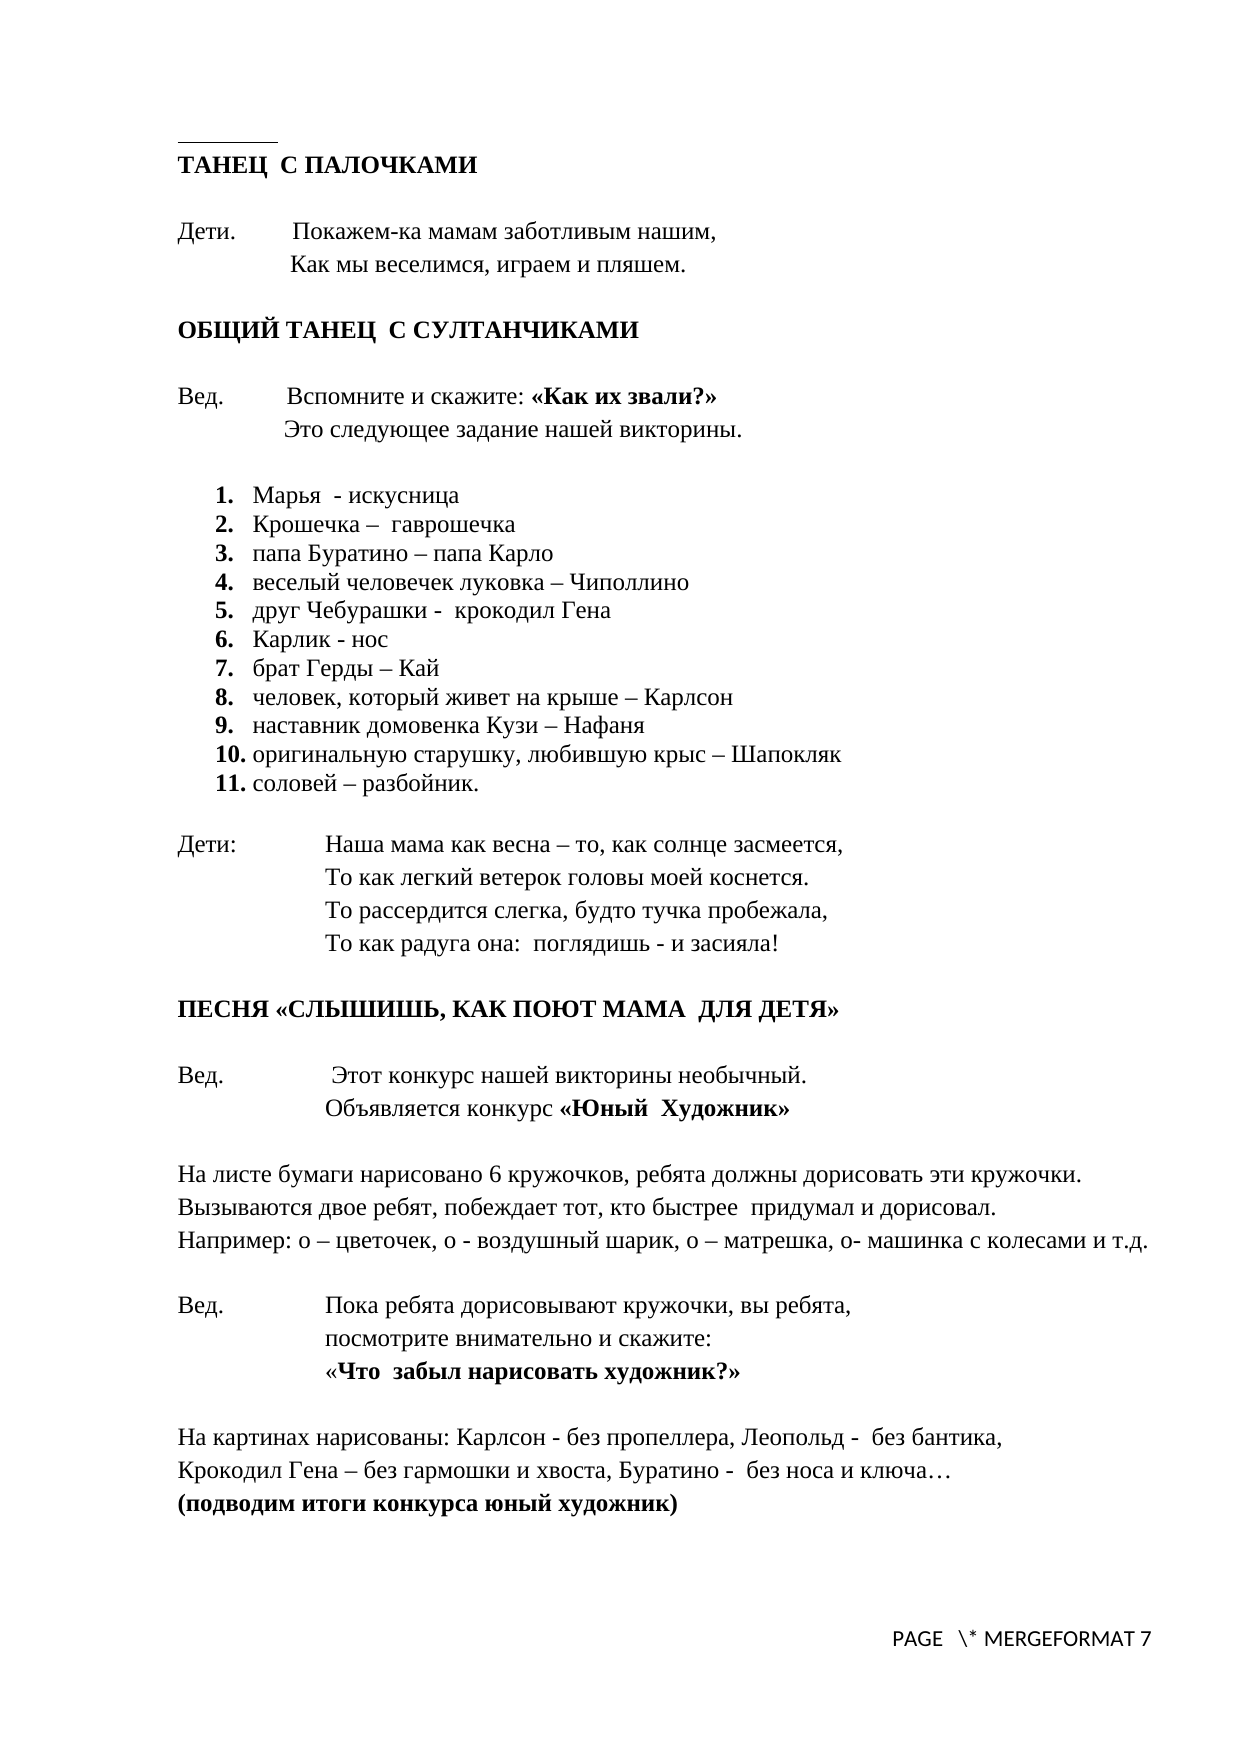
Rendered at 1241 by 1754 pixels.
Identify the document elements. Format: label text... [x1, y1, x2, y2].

text На картинах нарисованы: Карлсон - без пропеллера, Леопольд - без бантика, [177, 1422, 1152, 1451]
list друг Чебурашки - крокодил Гена [215, 596, 1152, 624]
list соловей – разбойник. [215, 768, 1152, 797]
list наставник домовенка Кузи – Нафаня [215, 711, 1152, 739]
text посмотрите внимательно и скажите: [251, 1323, 1152, 1352]
text Дети. Покажем-ка мамам заботливым нашим, [177, 216, 1152, 245]
list папа Буратино – папа Карло [215, 538, 1152, 567]
text ТАНЕЦ С ПАЛОЧКАМИ [177, 150, 1152, 179]
text Объявляется конкурс «Юный Художник» [177, 1093, 1152, 1122]
list оригинальную старушку, любившую крыс – Шапокляк [215, 739, 1152, 768]
list Крошечка – гаврошечка [215, 509, 1152, 538]
text Вед. Вспомните и скажите: «Как их звали?» [177, 381, 1152, 410]
text Вед. Этот конкурс нашей викторины необычный. [177, 1060, 1152, 1089]
text На листе бумаги нарисовано 6 кружочков, ребята должны дорисовать эти кружочки. [177, 1159, 1152, 1188]
list человек, который живет на крыше – Карлсон [215, 682, 1152, 711]
list Карлик - нос [215, 624, 1152, 653]
text Крокодил Гена – без гармошки и хвоста, Буратино - без носа и ключа… [177, 1456, 1152, 1484]
text Это следующее задание нашей викторины. [177, 414, 1152, 443]
text Как мы веселимся, играем и пляшем. [177, 249, 1152, 278]
text То рассердится слегка, будто тучка пробежала, [8, 895, 1237, 924]
text Вед. Пока ребята дорисовывают кружочки, вы ребята, [177, 1290, 1152, 1319]
text То как радуга она: поглядишь - и засияла! [156, 928, 1237, 957]
text ПЕСНЯ «СЛЫШИШЬ, КАК ПОЮТ МАМА ДЛЯ ДЕТЯ» [177, 994, 1152, 1023]
text «Что забыл нарисовать художник?» [177, 1356, 1152, 1385]
list веселый человечек луковка – Чиполлино [215, 567, 1152, 596]
text Например: о – цветочек, о - воздушный шарик, о – матрешка, о- машинка с колесами и т.д. [177, 1225, 1152, 1254]
text (подводим итоги конкурса юный художник) [177, 1488, 1152, 1517]
text То как легкий ветерок головы моей коснется. [8, 862, 1237, 891]
list брат Герды – Кай [215, 653, 1152, 682]
text Дети: Наша мама как весна – то, как солнце засмеется, [8, 829, 1237, 858]
list Марья - искусница [215, 481, 1152, 509]
text Вызываются двое ребят, побеждает тот, кто быстрее придумал и дорисовал. [177, 1192, 1152, 1221]
text ОБЩИЙ ТАНЕЦ С СУЛТАНЧИКАМИ [177, 315, 1152, 344]
